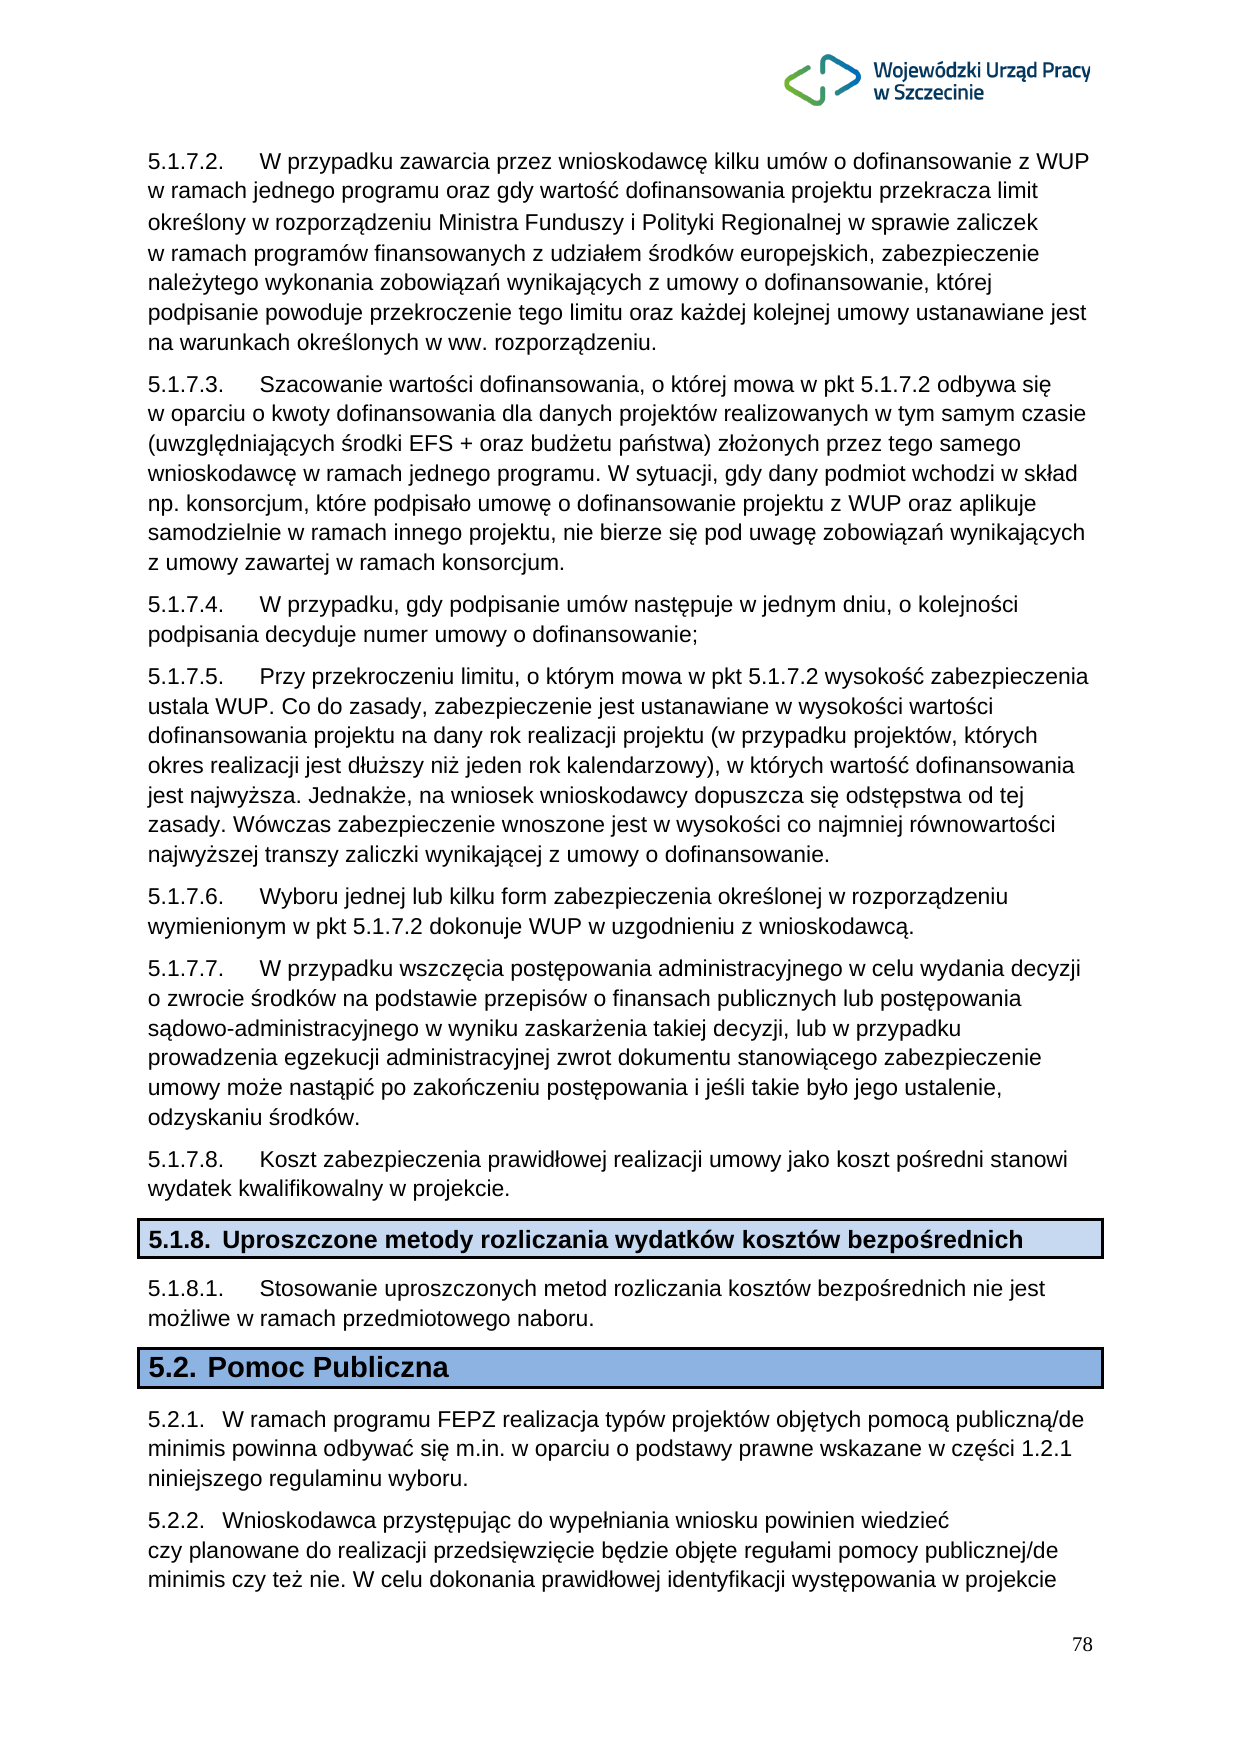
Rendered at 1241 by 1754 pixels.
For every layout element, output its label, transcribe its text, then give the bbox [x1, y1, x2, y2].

list Koszt zabezpieczenia prawidłowej realizacji umowy jako koszt pośredni stanowi wydatek kwalifikowalny w projekcie. [148, 1146, 1092, 1202]
list W przypadku zawarcia przez wnioskodawcę kilku umów o dofinansowanie z WUP w ramach jednego programu oraz gdy wartość dofinansowania projektu przekracza limit określony w rozporządzeniu Ministra Funduszy i Polityki Regionalnej w sprawie zaliczek w ramach programów finansowanych z udziałem środków europejskich, zabezpieczenie należytego wykonania zobowiązań wynikających z umowy o dofinansowanie, której podpisanie powoduje przekroczenie tego limitu oraz każdej kolejnej umowy ustanawiane jest na warunkach określonych w ww. rozporządzeniu. [148, 148, 1092, 355]
list W ramach programu FEPZ realizacja typów projektów objętych pomocą publiczną/de minimis powinna odbywać się m.in. w oparciu o podstawy prawne wskazane w części 1.2.1 niniejszego regulaminu wyboru. [148, 1406, 1092, 1491]
text Pomoc Publiczna [140, 1350, 1101, 1386]
list Wyboru jednej lub kilku form zabezpieczenia określonej w rozporządzeniu wymienionym w pkt 5.1.7.2 dokonuje WUP w uzgodnieniu z wnioskodawcą. [148, 883, 1092, 939]
list W przypadku, gdy podpisanie umów następuje w jednym dniu, o kolejności podpisania decyduje numer umowy o dofinansowanie; [148, 591, 1092, 647]
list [148, 1507, 1092, 1593]
text Uproszczone metody rozliczania wydatków kosztów bezpośrednich [140, 1221, 1101, 1256]
list Stosowanie uproszczonych metod rozliczania kosztów bezpośrednich nie jest możliwe w ramach przedmiotowego naboru. [148, 1275, 1092, 1331]
list Szacowanie wartości dofinansowania, o której mowa w pkt 5.1.7.2 odbywa się w oparciu o kwoty dofinansowania dla danych projektów realizowanych w tym samym czasie (uwzględniających środki EFS + oraz budżetu państwa) złożonych przez tego samego wnioskodawcę w ramach jednego programu. W sytuacji, gdy dany podmiot wchodzi w skład np. konsorcjum, które podpisało umowę o dofinansowanie projektu z WUP oraz aplikuje samodzielnie w ramach innego projektu, nie bierze się pod uwagę zobowiązań wynikających z umowy zawartej w ramach konsorcjum. [148, 371, 1092, 575]
picture [784, 54, 1091, 106]
list Przy przekroczeniu limitu, o którym mowa w pkt 5.1.7.2 wysokość zabezpieczenia ustala WUP. Co do zasady, zabezpieczenie jest ustanawiane w wysokości wartości dofinansowania projektu na dany rok realizacji projektu (w przypadku projektów, których okres realizacji jest dłuższy niż jeden rok kalendarzowy), w których wartość dofinansowania jest najwyższa. Jednakże, na wniosek wnioskodawcy dopuszcza się odstępstwa od tej zasady. Wówczas zabezpieczenie wnoszone jest w wysokości co najmniej równowartości najwyższej transzy zaliczki wynikającej z umowy o dofinansowanie. [148, 663, 1092, 867]
list W przypadku wszczęcia postępowania administracyjnego w celu wydania decyzji o zwrocie środków na podstawie przepisów o finansach publicznych lub postępowania sądowo-administracyjnego w wyniku zaskarżenia takiej decyzji, lub w przypadku prowadzenia egzekucji administracyjnej zwrot dokumentu stanowiącego zabezpieczenie umowy może nastąpić po zakończeniu postępowania i jeśli takie było jego ustalenie, odzyskaniu środków. [148, 955, 1092, 1130]
